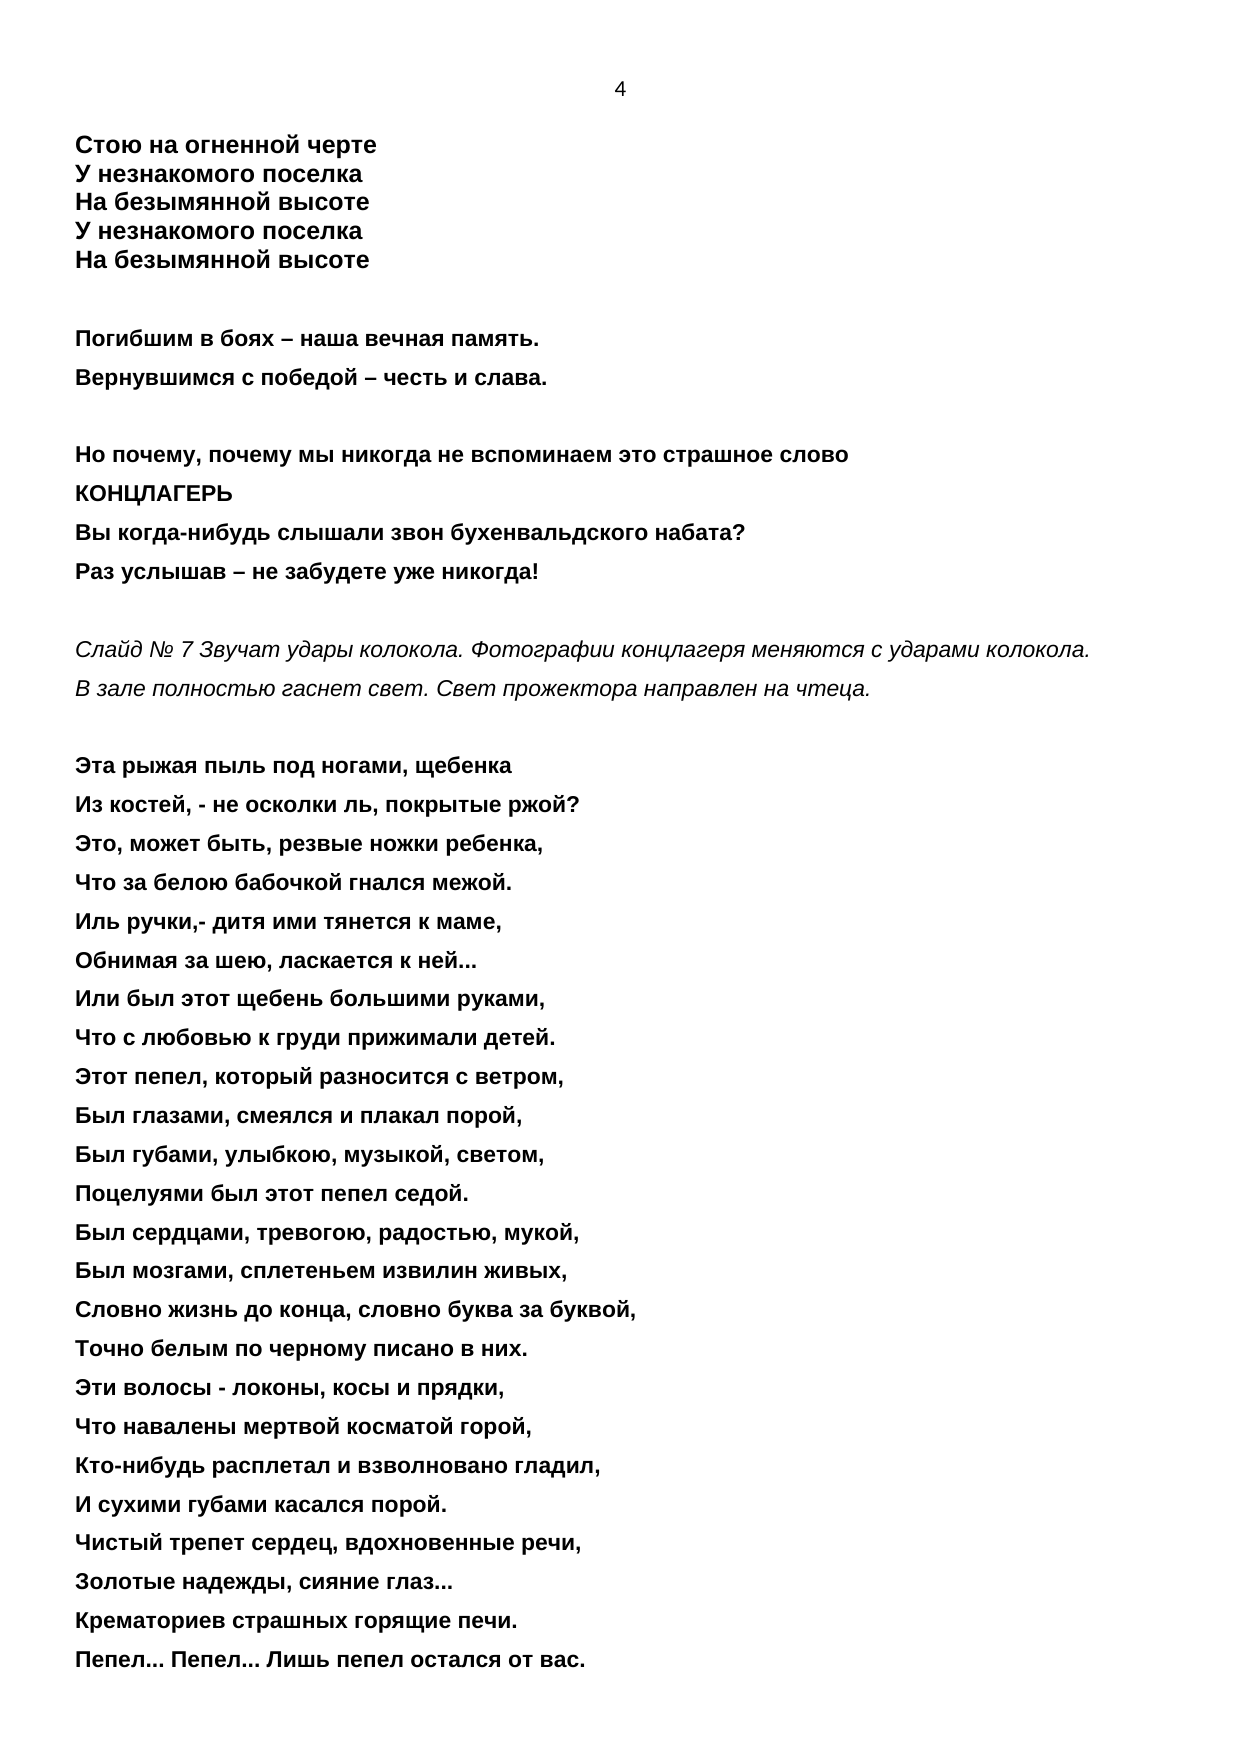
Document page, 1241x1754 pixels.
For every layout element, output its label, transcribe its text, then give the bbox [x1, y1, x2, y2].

text Кто-нибудь расплетал и взволновано гладил, [75, 1452, 1165, 1478]
text Словно жизнь до конца, словно буква за буквой, [75, 1296, 1165, 1323]
text Стою на огненной черте [75, 130, 1165, 158]
text У незнакомого поселка [75, 216, 1165, 245]
text И сухими губами касался порой. [75, 1491, 1165, 1517]
text Что с любовью к груди прижимали детей. [75, 1024, 1165, 1051]
text Иль ручки,- дитя ими тянется к маме, [75, 908, 1165, 934]
text Точно белым по черному писано в них. [75, 1335, 1165, 1361]
text Обнимая за шею, ласкается к ней... [75, 947, 1165, 973]
text Из костей, - не осколки ль, покрытые ржой? [75, 791, 1165, 817]
text На безымянной высоте [75, 187, 1165, 216]
text У незнакомого поселка [75, 158, 1165, 187]
text Что навалены мертвой косматой горой, [75, 1413, 1165, 1439]
text Поцелуями был этот пепел седой. [75, 1180, 1165, 1206]
text Был сердцами, тревогою, радостью, мукой, [75, 1218, 1165, 1245]
text Или был этот щебень большими руками, [75, 985, 1165, 1012]
text Крематориев страшных горящие печи. [75, 1607, 1165, 1633]
text КОНЦЛАГЕРЬ [75, 480, 1165, 507]
text Был губами, улыбкою, музыкой, светом, [75, 1141, 1165, 1167]
text Был глазами, смеялся и плакал порой, [75, 1102, 1165, 1128]
text На безымянной высоте [75, 245, 1165, 273]
text Это, может быть, резвые ножки ребенка, [75, 830, 1165, 856]
text Пепел... Пепел... Лишь пепел остался от вас. [75, 1646, 1165, 1672]
text Был мозгами, сплетеньем извилин живых, [75, 1257, 1165, 1284]
text Что за белою бабочкой гнался межой. [75, 869, 1165, 895]
text Эти волосы - локоны, косы и прядки, [75, 1374, 1165, 1400]
text Эта рыжая пыль под ногами, щебенка [75, 752, 1165, 779]
text Погибшим в боях – наша вечная память. [75, 325, 1165, 351]
text Раз услышав – не забудете уже никогда! [75, 558, 1165, 584]
text Чистый трепет сердец, вдохновенные речи, [75, 1529, 1165, 1556]
text Вернувшимся с победой – честь и слава. [75, 364, 1165, 390]
text Золотые надежды, сияние глаз... [75, 1568, 1165, 1594]
text Но почему, почему мы никогда не вспоминаем это страшное слово [75, 441, 1165, 468]
text Этот пепел, который разносится с ветром, [75, 1063, 1165, 1089]
text Слайд № 7 Звучат удары колокола. Фотографии концлагеря меняются с ударами колокола. [75, 636, 1165, 662]
text В зале полностью гаснет свет. Свет прожектора направлен на чтеца. [75, 674, 1165, 701]
text Вы когда-нибудь слышали звон бухенвальдского набата? [75, 519, 1165, 546]
